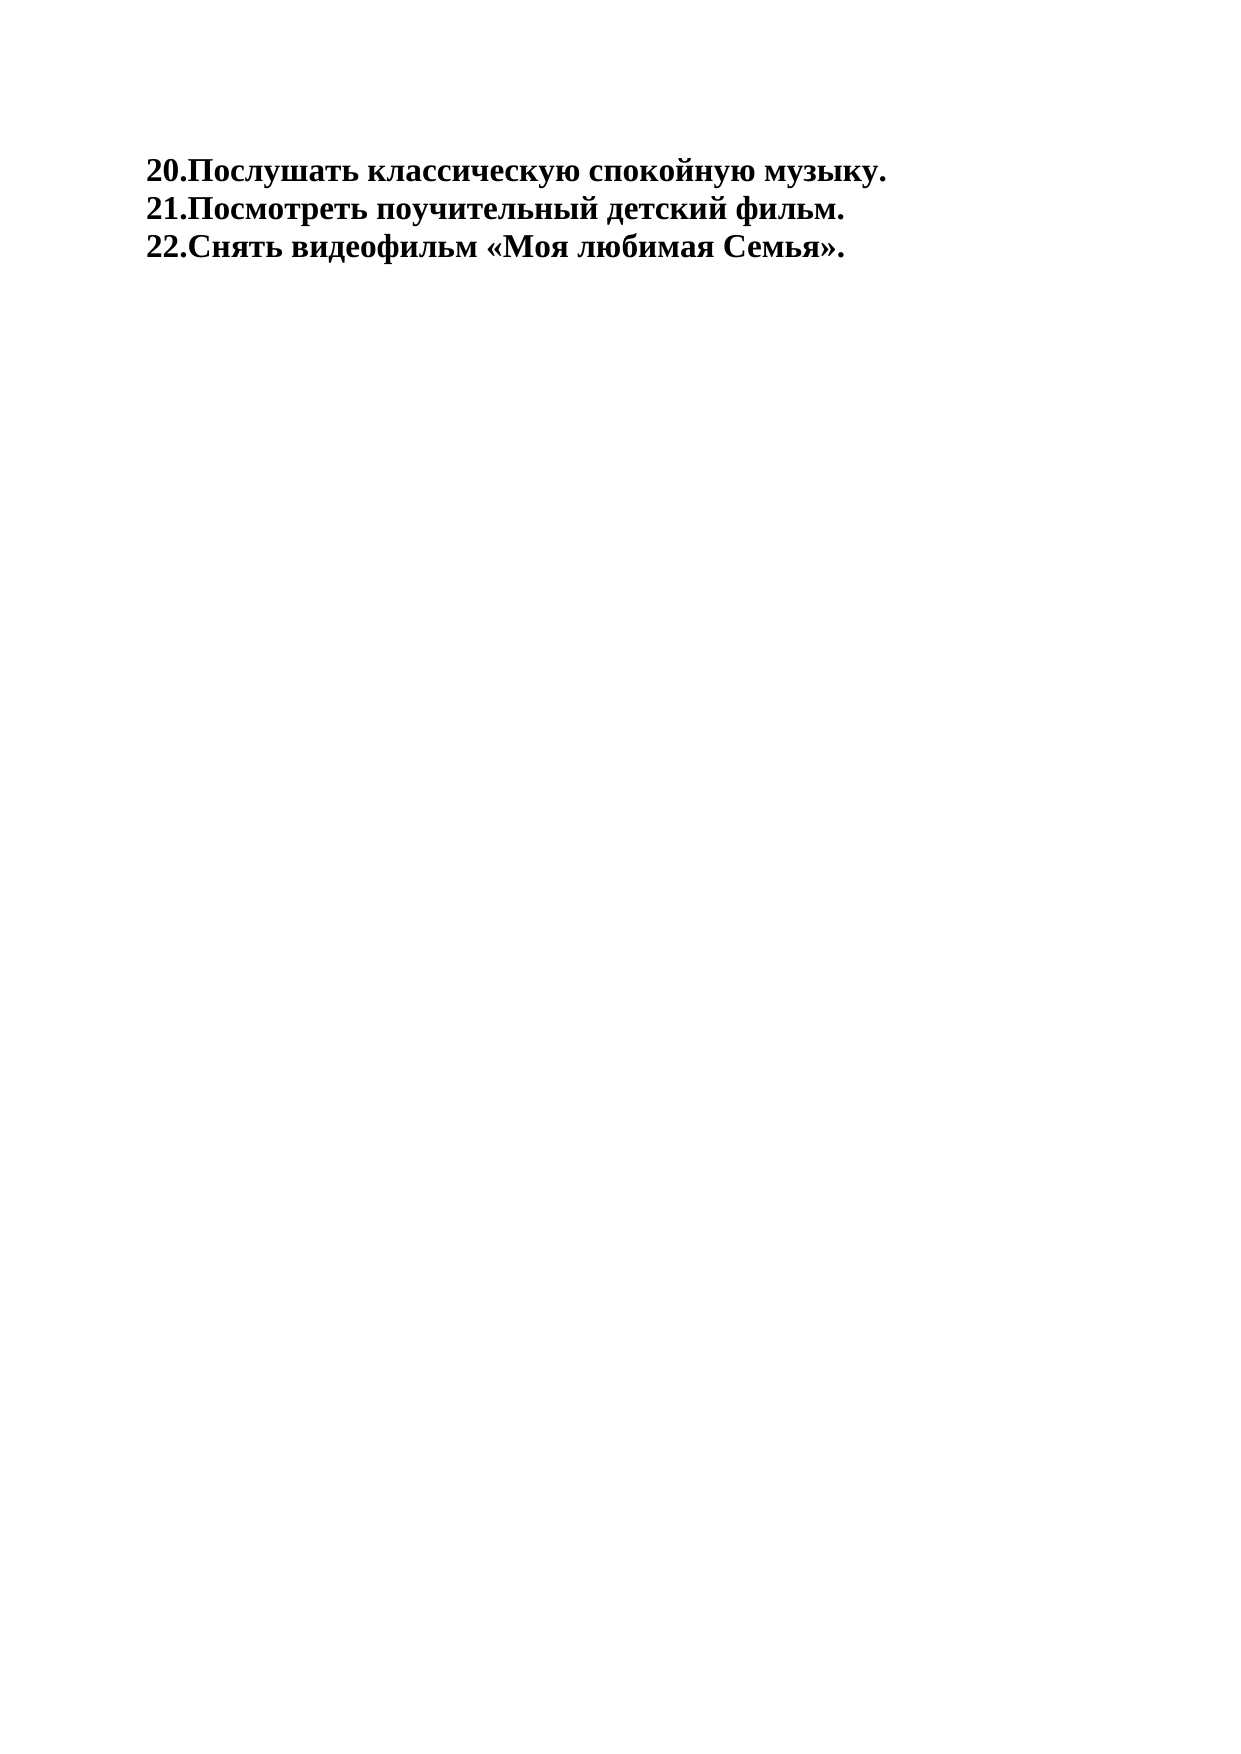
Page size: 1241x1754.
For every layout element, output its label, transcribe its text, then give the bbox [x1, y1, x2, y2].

text 22.Снять видеофильм «Моя любимая Семья». [112, 227, 1128, 265]
text 21.Посмотреть поучительный детский фильм. [112, 188, 1128, 227]
text 20.Послушать классическую спокойную музыку. [112, 150, 1128, 188]
